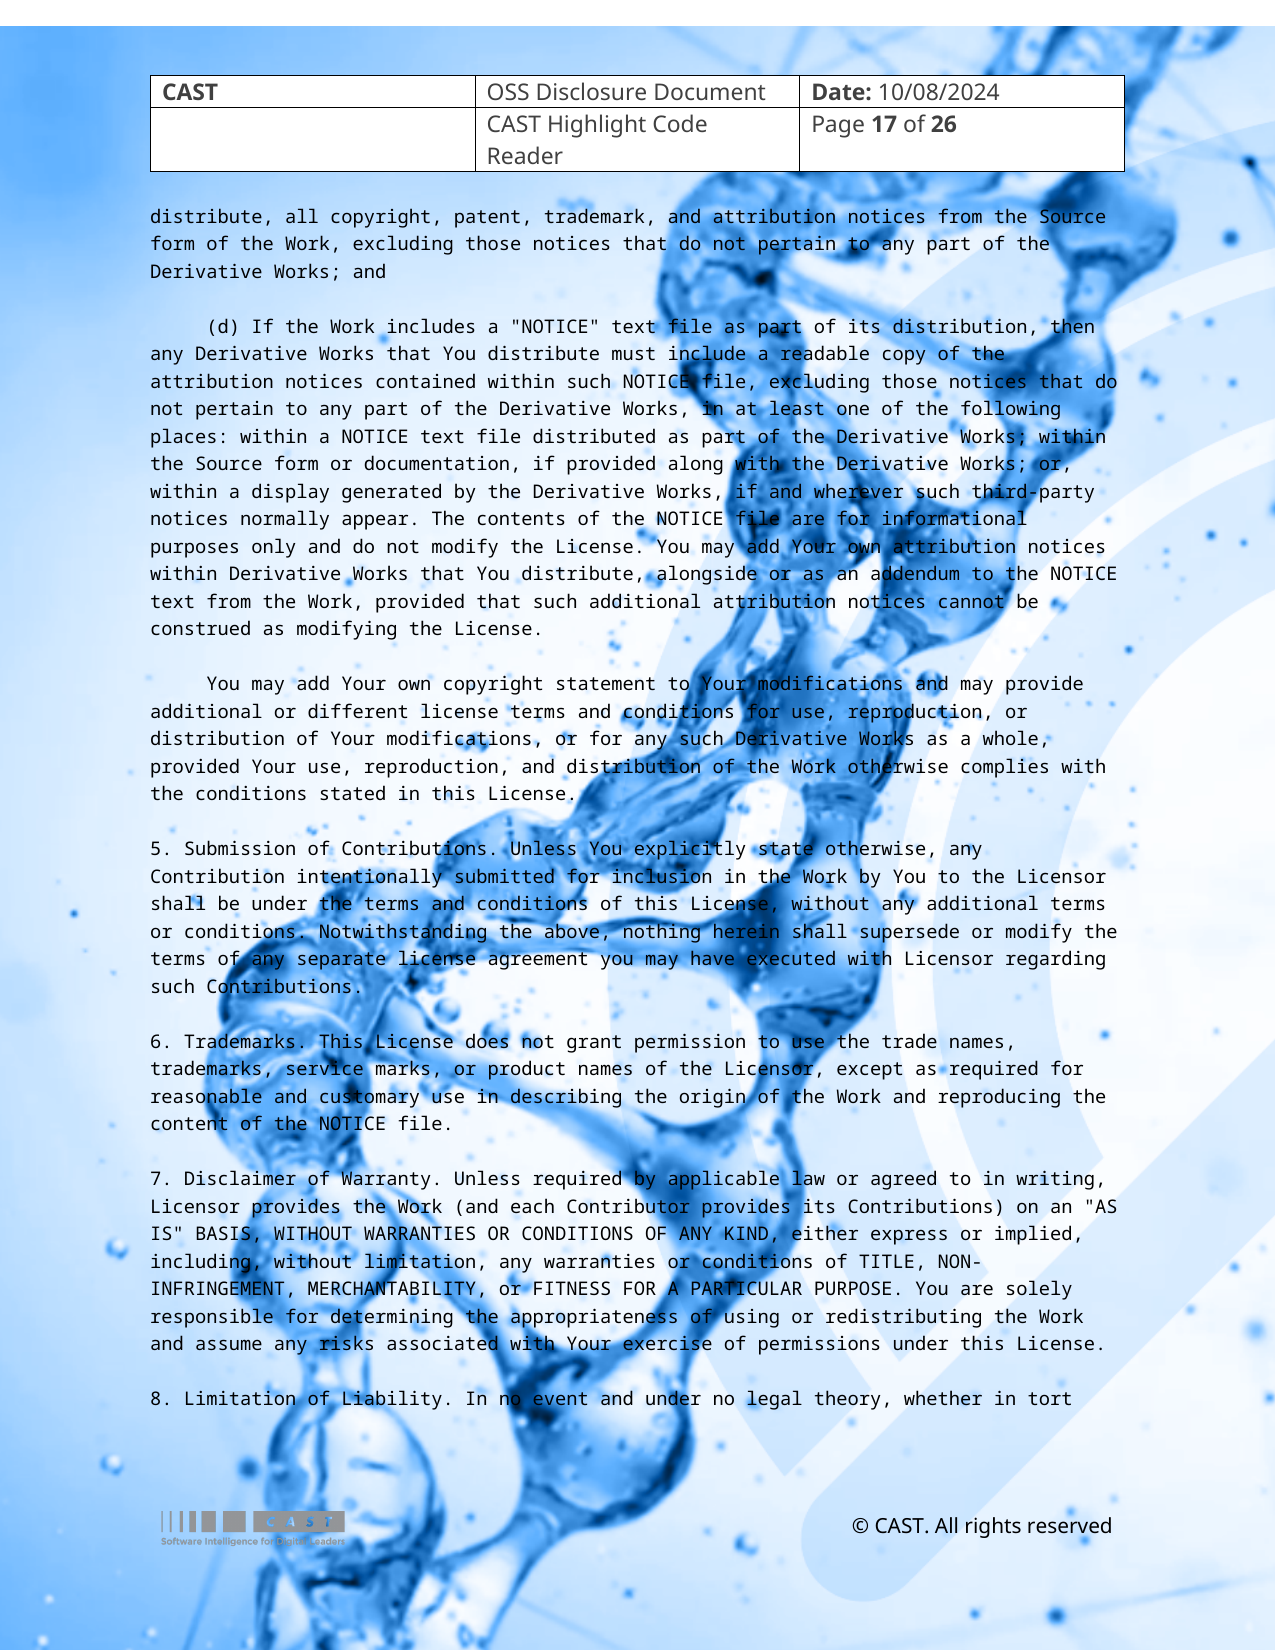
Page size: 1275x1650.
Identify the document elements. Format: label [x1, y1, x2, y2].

picture [0, 26, 1275, 1650]
text [150, 203, 1125, 1411]
